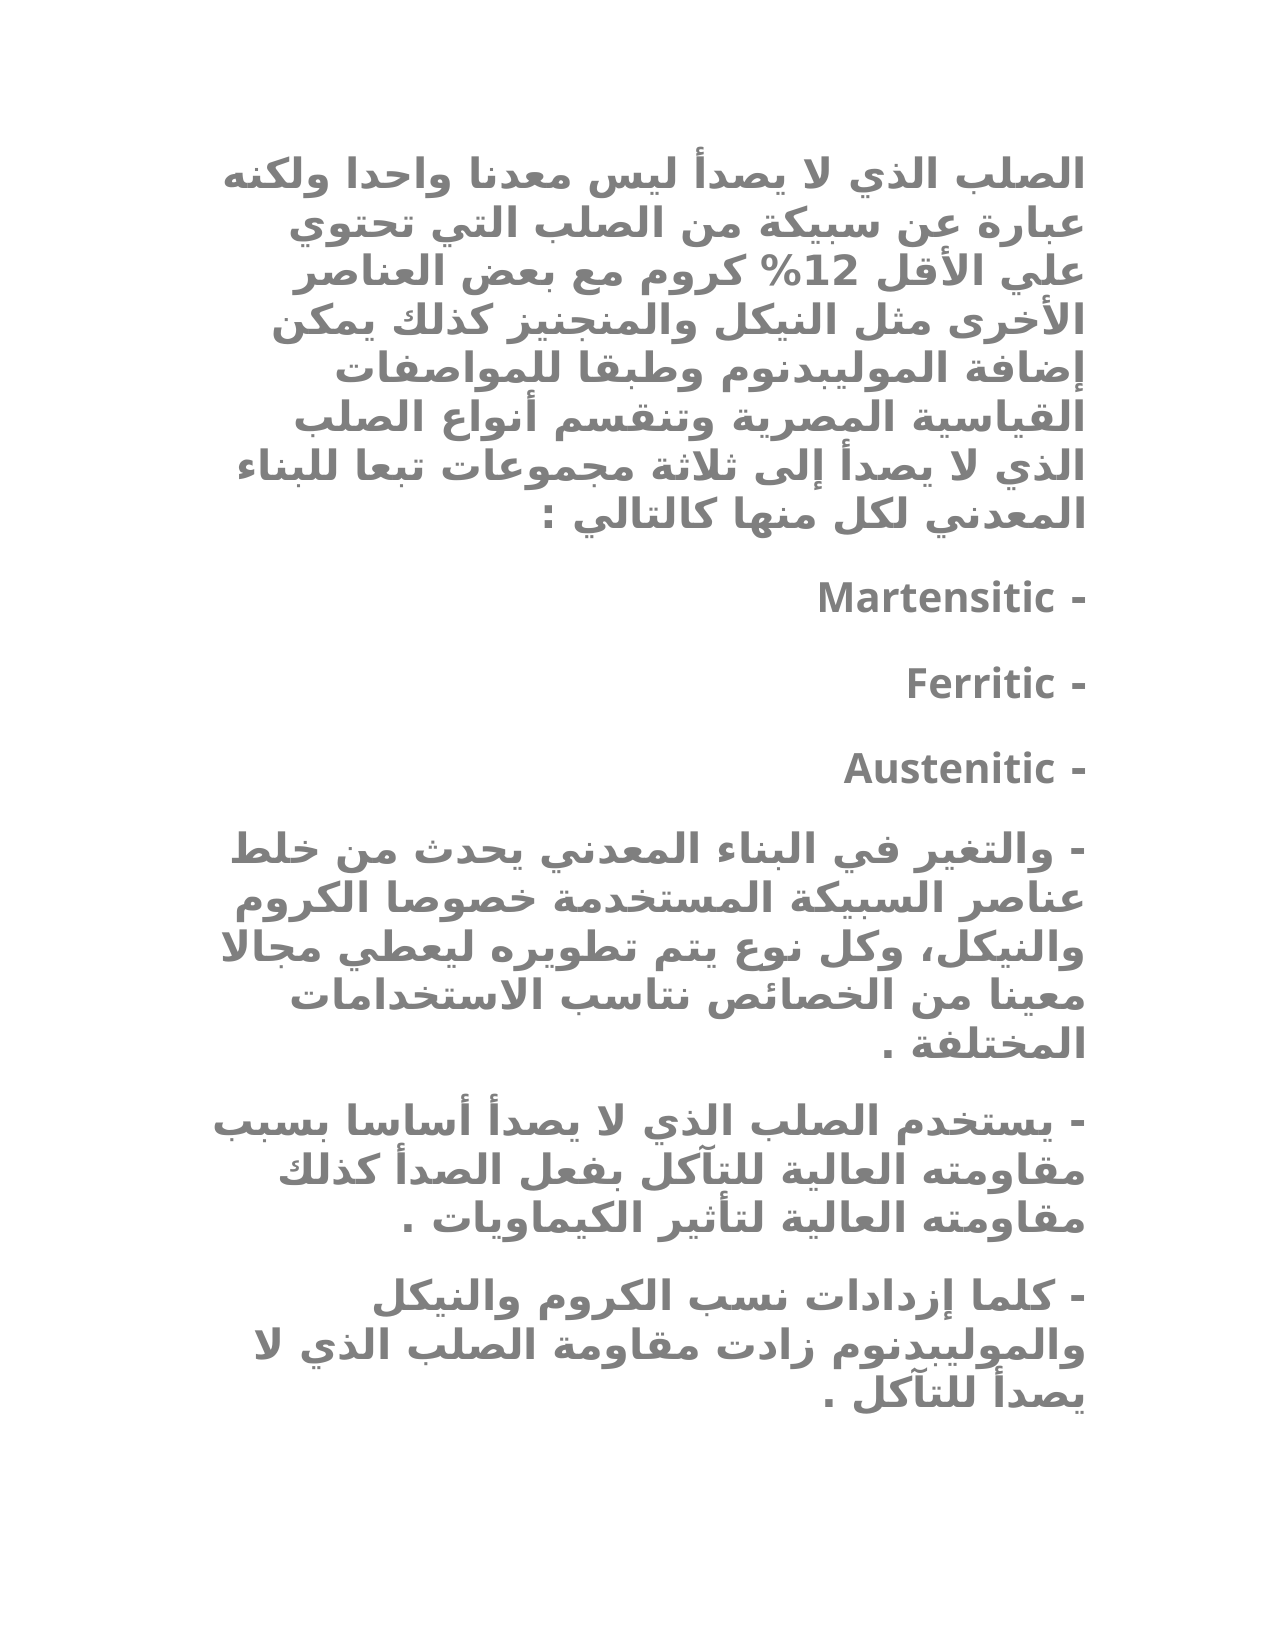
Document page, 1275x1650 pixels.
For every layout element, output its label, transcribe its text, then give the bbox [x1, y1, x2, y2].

text - Martensitic [150, 825, 1087, 882]
text - Ferritic [150, 911, 1087, 968]
text الصلب الذي لا يصدأ ليس معدنا واحدا ولكنه عبارة عن سبيكة من الصلب التي تحتوي علي الأقل 12% كروم مع بعض العناصر الأخرى مثل النيكل والمنجنيز كذلك يمكن إضافة الموليبدنوم وطبقا للمواصفات القياسية المصرية وتنقسم أنواع الصلب الذي لا يصدأ إلى ثلاثة مجموعات تبعا للبناء المعدني لكل منها كالتالي : [187, 408, 1087, 796]
text - Austenitic [150, 997, 1087, 1054]
text 1/3/1/4 صلب لا يصدأ (Stainless Steel) [187, 322, 1087, 379]
text - والتغير في البناء المعدني يحدث من خلط عناصر السبيكة المستخدمة خصوصا الكروم والنيكل، وكل نوع يتم تطويره ليعطي مجالا معينا من الخصائص نتاسب الاستخدامات المختلفة . [187, 1083, 1087, 1326]
